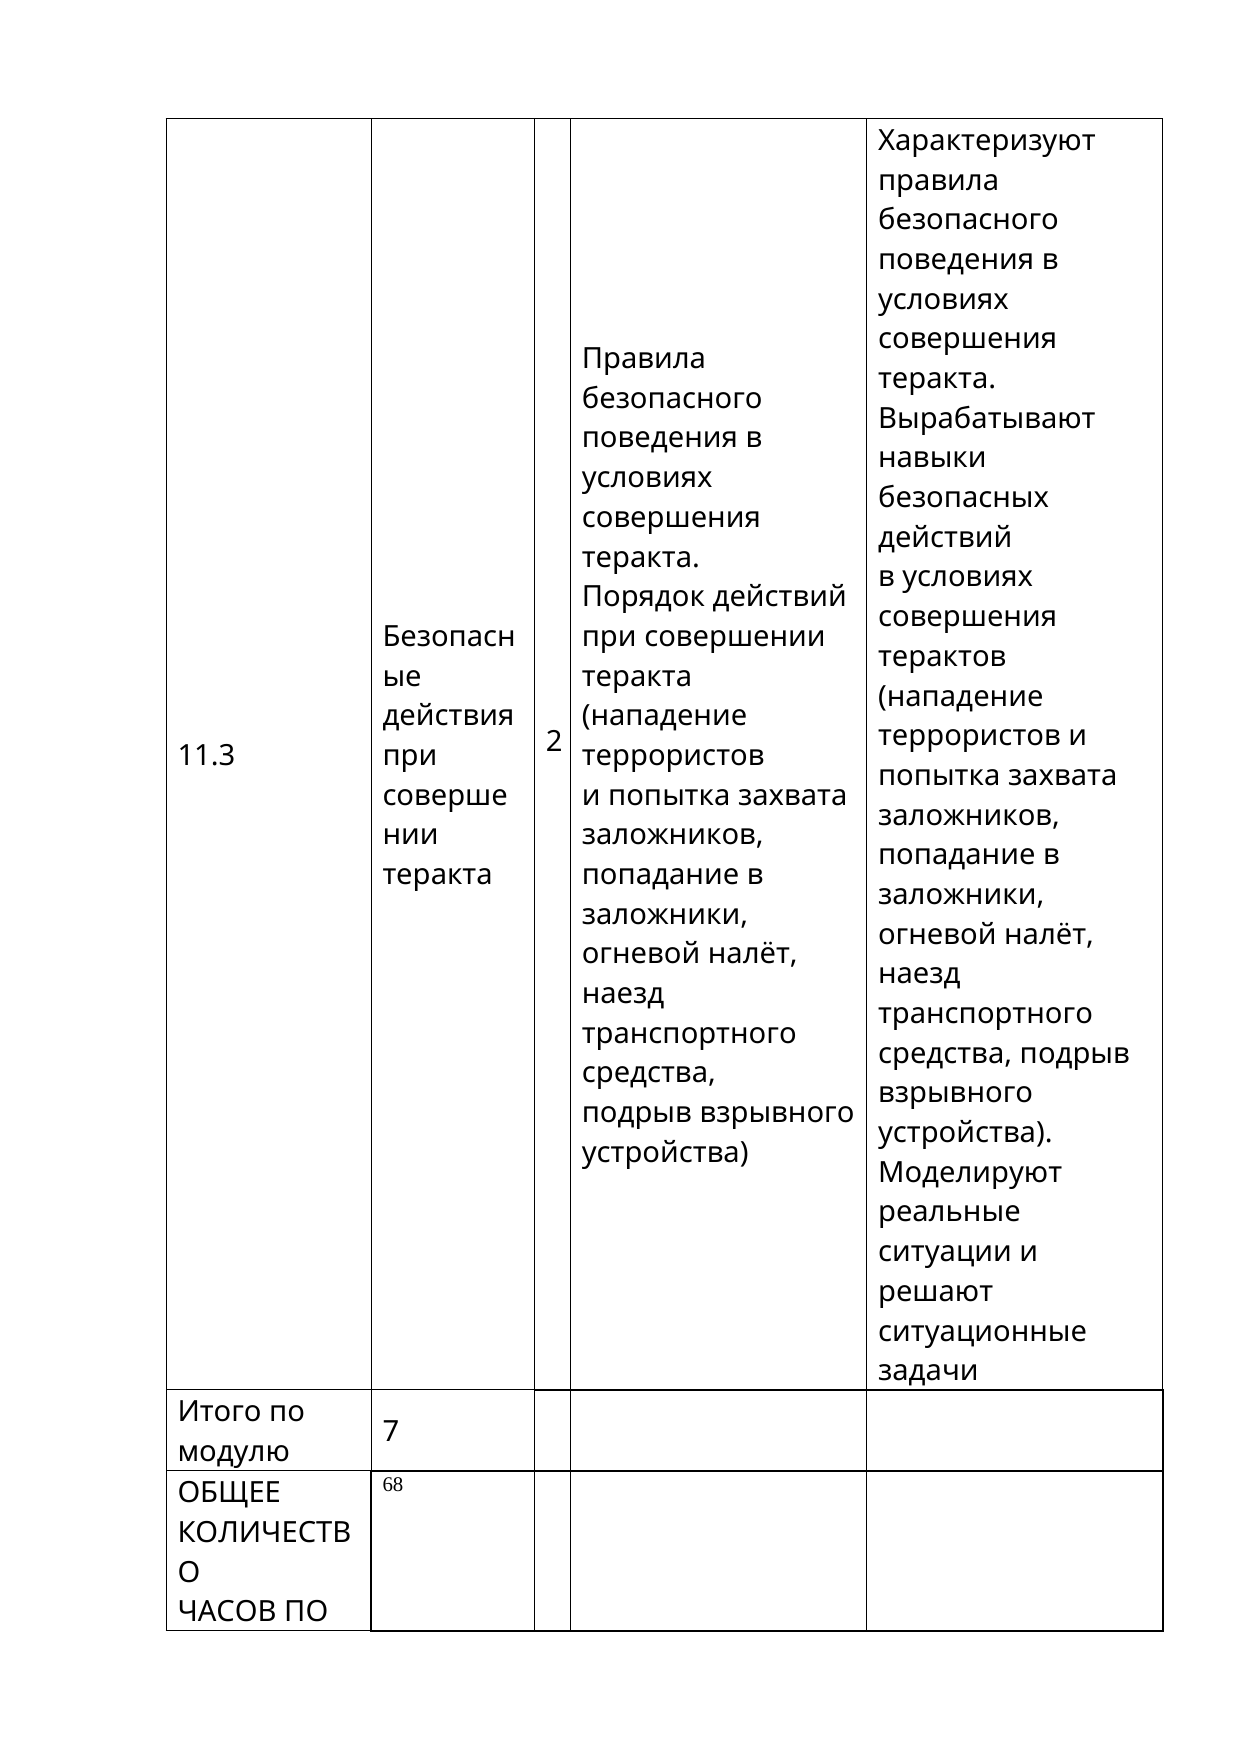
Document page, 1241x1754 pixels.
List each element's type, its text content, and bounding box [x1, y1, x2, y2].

table_cell Правила безопасного поведения в условиях совершения теракта. Порядок действий при совершении теракта (нападение террористов и попытка захвата заложников, попадание в заложники, огневой налёт, наезд транспортного средства, подрыв взрывного устройства) [571, 119, 866, 1389]
table_cell Характеризуют правила безопасного поведения в условиях совершения теракта. Вырабатывают навыки безопасных действий в условиях совершения терактов (нападение террористов и попытка захвата заложников, попадание в заложники, огневой налёт, наезд транспортного средства, подрыв взрывного устройства). Моделируют реальные ситуации и решают ситуационные задачи [867, 119, 1162, 1389]
table_cell [535, 1472, 570, 1630]
table_cell [571, 1391, 866, 1470]
table_cell [535, 1391, 570, 1470]
table_cell Безопасные действия при совершении теракта [372, 119, 534, 1389]
table_cell 2 [535, 119, 570, 1389]
table_cell 7 [372, 1390, 534, 1470]
table_cell Итого по модулю [167, 1390, 371, 1470]
table_cell [571, 1472, 866, 1630]
table_cell 11.3 [167, 119, 371, 1389]
table_cell [867, 1472, 1162, 1630]
table_cell 68 [372, 1472, 534, 1630]
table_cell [167, 1471, 370, 1630]
table_cell [867, 1391, 1162, 1470]
